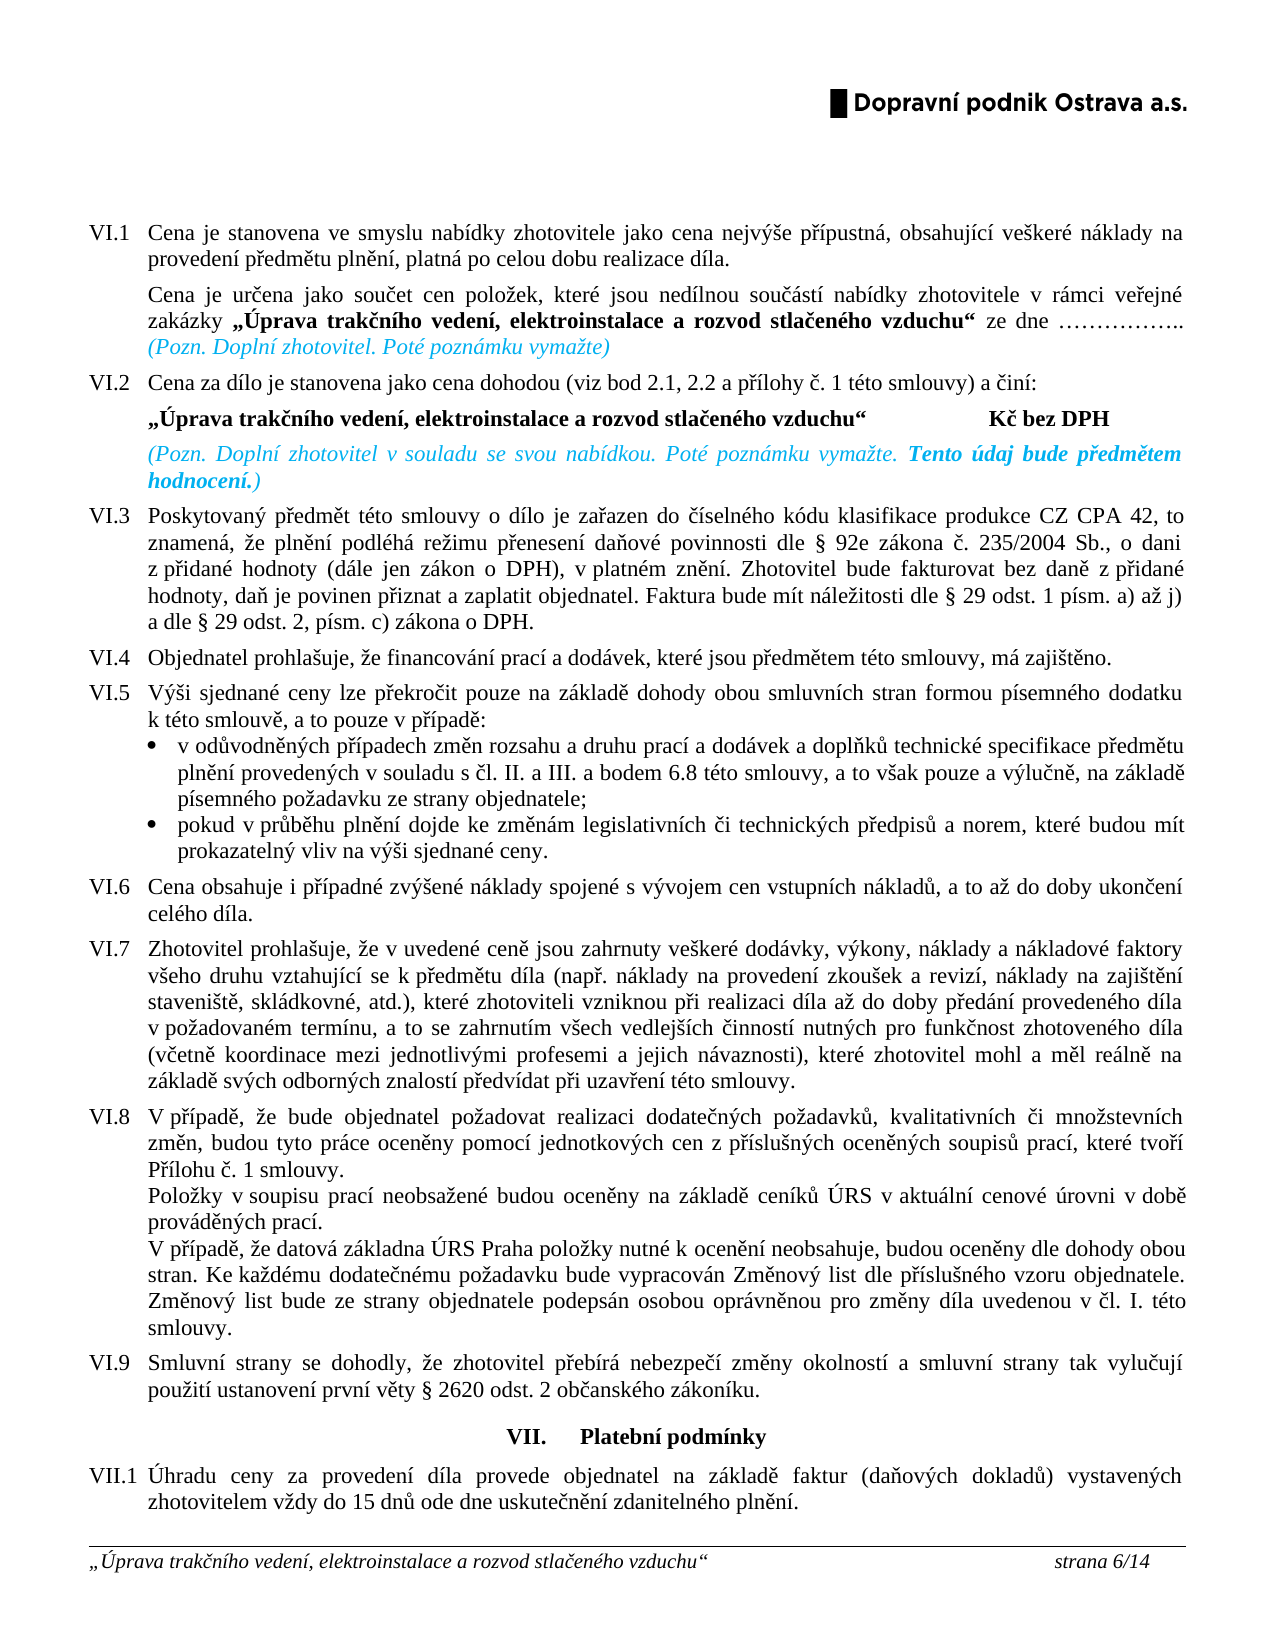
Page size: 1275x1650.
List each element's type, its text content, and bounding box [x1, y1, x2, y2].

picture [830, 89, 1187, 118]
text Cena je určena jako součet cen položek, které jsou nedílnou součástí nabídky zhotovitele v rámci veřejné zakázky „Úprava trakčního vedení, elektroinstalace a rozvod stlačeného vzduchu“ ze dne …………….. (Pozn. Doplní zhotovitel. Poté poznámku vymažte) [148, 281, 1184, 360]
text „Úprava trakčního vedení, elektroinstalace a rozvod stlačeného vzduchu“ Kč bez DPH [148, 405, 1184, 431]
text (Pozn. Doplní zhotovitel v souladu se svou nabídkou. Poté poznámku vymažte. Tento údaj bude předmětem hodnocení.) [148, 441, 1184, 493]
list Cena obsahuje i případné zvýšené náklady spojené s vývojem cen vstupních nákladů, a to až do doby ukončení celého díla. [89, 873, 1184, 926]
text Položky v soupisu prací neobsažené budou oceněny na základě ceníků ÚRS v aktuální cenové úrovni v době prováděných prací. [148, 1182, 1186, 1235]
subtitle Platební podmínky [89, 1423, 1184, 1449]
list Úhradu ceny za provedení díla provede objednatel na základě faktur (daňových dokladů) vystavených zhotovitelem vždy do 15 dnů ode dne uskutečnění zdanitelného plnění. [89, 1462, 1184, 1514]
list Cena je stanovena ve smyslu nabídky zhotovitele jako cena nejvýše přípustná, obsahující veškeré náklady na provedení předmětu plnění, platná po celou dobu realizace díla. [89, 218, 1184, 271]
text V případě, že datová základna ÚRS Praha položky nutné k ocenění neobsahuje, budou oceněny dle dohody obou stran. Ke každému dodatečnému požadavku bude vypracován Změnový list dle příslušného vzoru objednatele. Změnový list bude ze strany objednatele podepsán osobou oprávněnou pro změny díla uvedenou v čl. I. této smlouvy. [148, 1235, 1186, 1340]
list Objednatel prohlašuje, že financování prací a dodávek, které jsou předmětem této smlouvy, má zajištěno. [89, 644, 1184, 670]
list Poskytovaný předmět této smlouvy o dílo je zařazen do číselného kódu klasifikace produkce CZ CPA 42, to znamená, že plnění podléhá režimu přenesení daňové povinnosti dle § 92e zákona č. 235/2004 Sb., o dani z přidané hodnoty (dále jen zákon o DPH), v platném znění. Zhotovitel bude fakturovat bez daně z přidané hodnoty, daň je povinen přiznat a zaplatit objednatel. Faktura bude mít náležitosti dle § 29 odst. 1 písm. a) až j) a dle § 29 odst. 2, písm. c) zákona o DPH. [89, 503, 1184, 634]
list pokud v průběhu plnění dojde ke změnám legislativních či technických předpisů a norem, které budou mít prokazatelný vliv na výši sjednané ceny. [148, 811, 1186, 864]
list Cena za dílo je stanovena jako cena dohodou (viz bod 2.1, 2.2 a přílohy č. 1 této smlouvy) a činí: [89, 369, 1184, 395]
list v odůvodněných případech změn rozsahu a druhu prací a dodávek a doplňků technické specifikace předmětu plnění provedených v souladu s čl. II. a III. a bodem 6.8 této smlouvy, a to však pouze a výlučně, na základě písemného požadavku ze strany objednatele; [148, 732, 1186, 811]
list Výši sjednané ceny lze překročit pouze na základě dohody obou smluvních stran formou písemného dodatku k této smlouvě, a to pouze v případě: [89, 679, 1184, 732]
list Zhotovitel prohlašuje, že v uvedené ceně jsou zahrnuty veškeré dodávky, výkony, náklady a nákladové faktory všeho druhu vztahující se k předmětu díla (např. náklady na provedení zkoušek a revizí, náklady na zajištění staveniště, skládkovné, atd.), které zhotoviteli vzniknou při realizaci díla až do doby předání provedeného díla v požadovaném termínu, a to se zahrnutím všech vedlejších činností nutných pro funkčnost zhotoveného díla (včetně koordinace mezi jednotlivými profesemi a jejich návaznosti), které zhotovitel mohl a měl reálně na základě svých odborných znalostí předvídat při uzavření této smlouvy. [89, 935, 1184, 1093]
list Smluvní strany se dohodly, že zhotovitel přebírá nebezpečí změny okolností a smluvní strany tak vylučují použití ustanovení první věty § 2620 odst. 2 občanského zákoníku. [89, 1349, 1184, 1402]
list V případě, že bude objednatel požadovat realizaci dodatečných požadavků, kvalitativních či množstevních změn, budou tyto práce oceněny pomocí jednotkových cen z příslušných oceněných soupisů prací, které tvoří Přílohu č. 1 smlouvy. [89, 1103, 1184, 1182]
